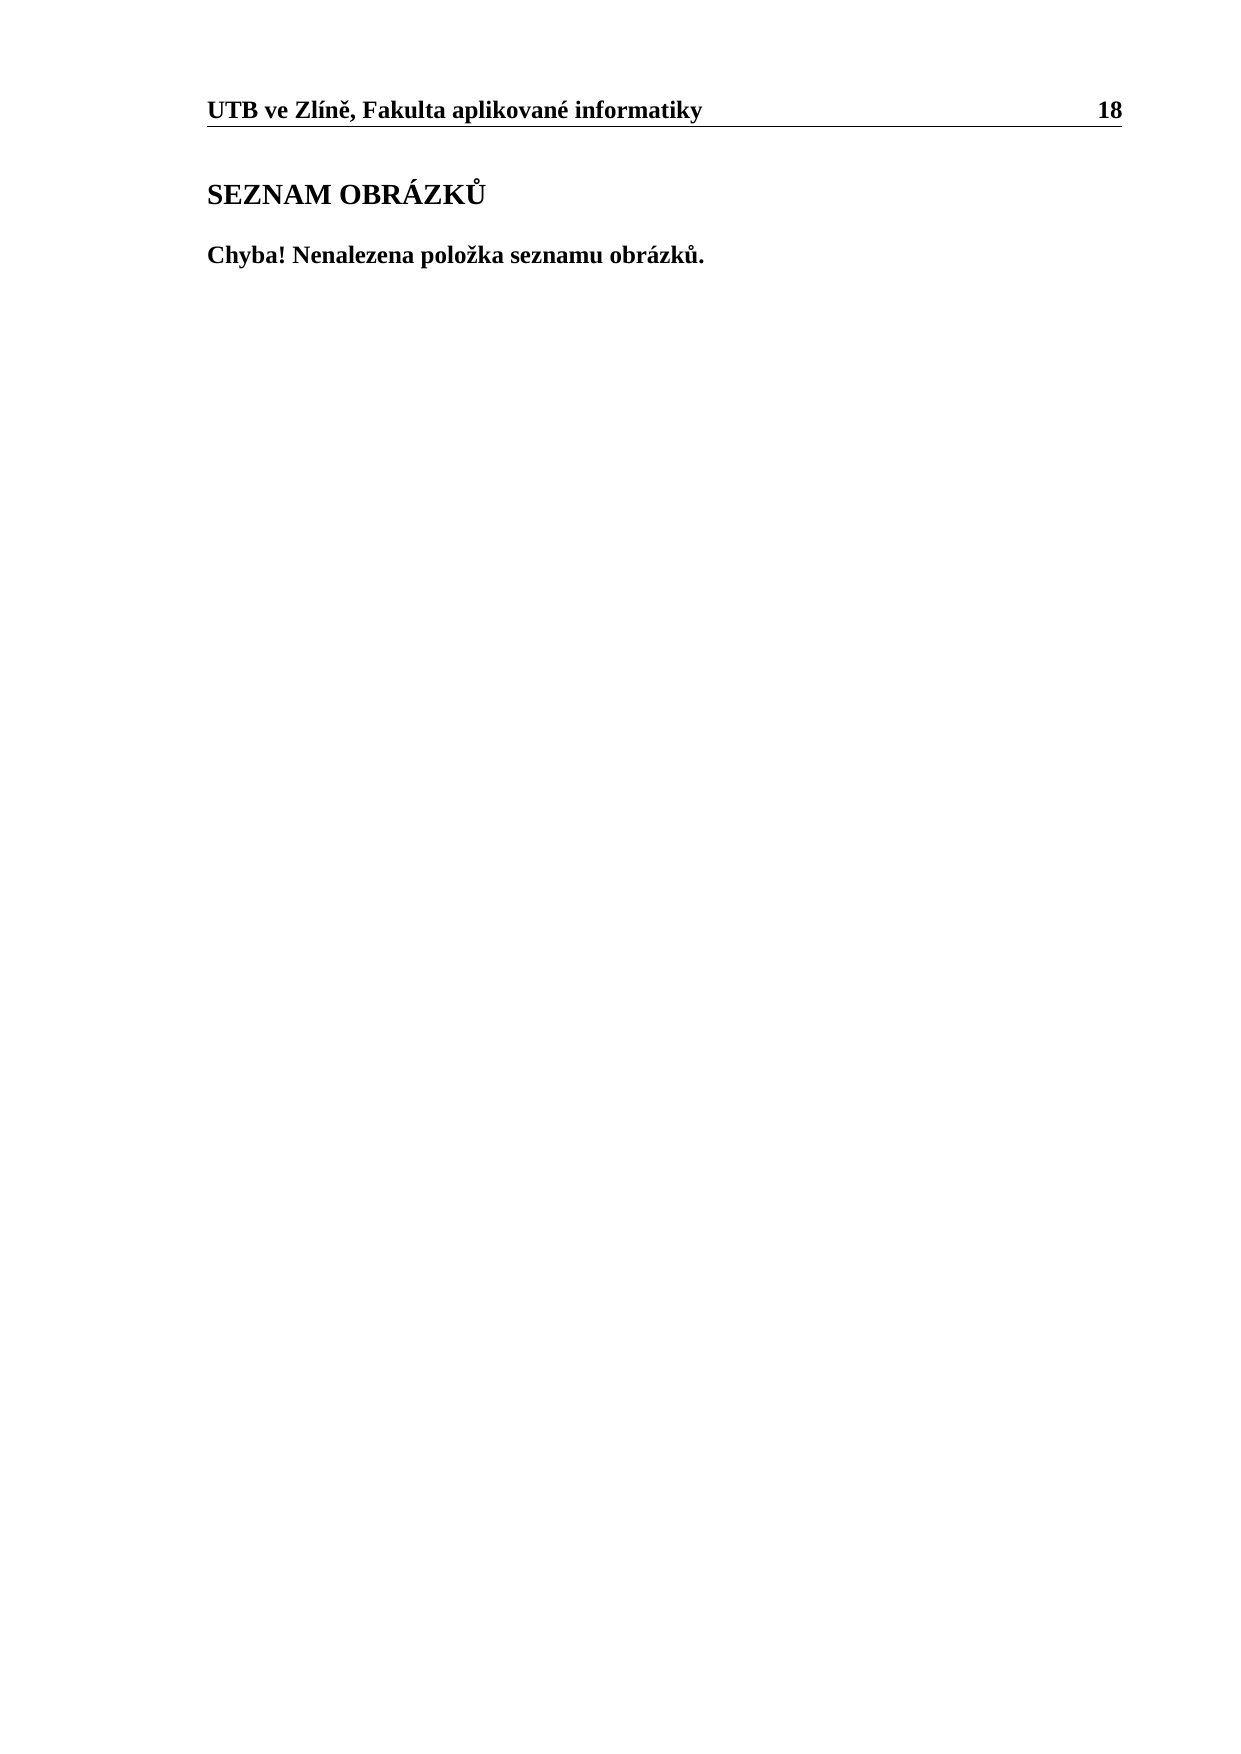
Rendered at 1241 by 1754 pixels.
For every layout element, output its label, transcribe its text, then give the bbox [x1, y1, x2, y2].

text Chyba! Nenalezena položka seznamu obrázků. [207, 240, 1122, 269]
text Seznam obrázků [207, 177, 1122, 211]
